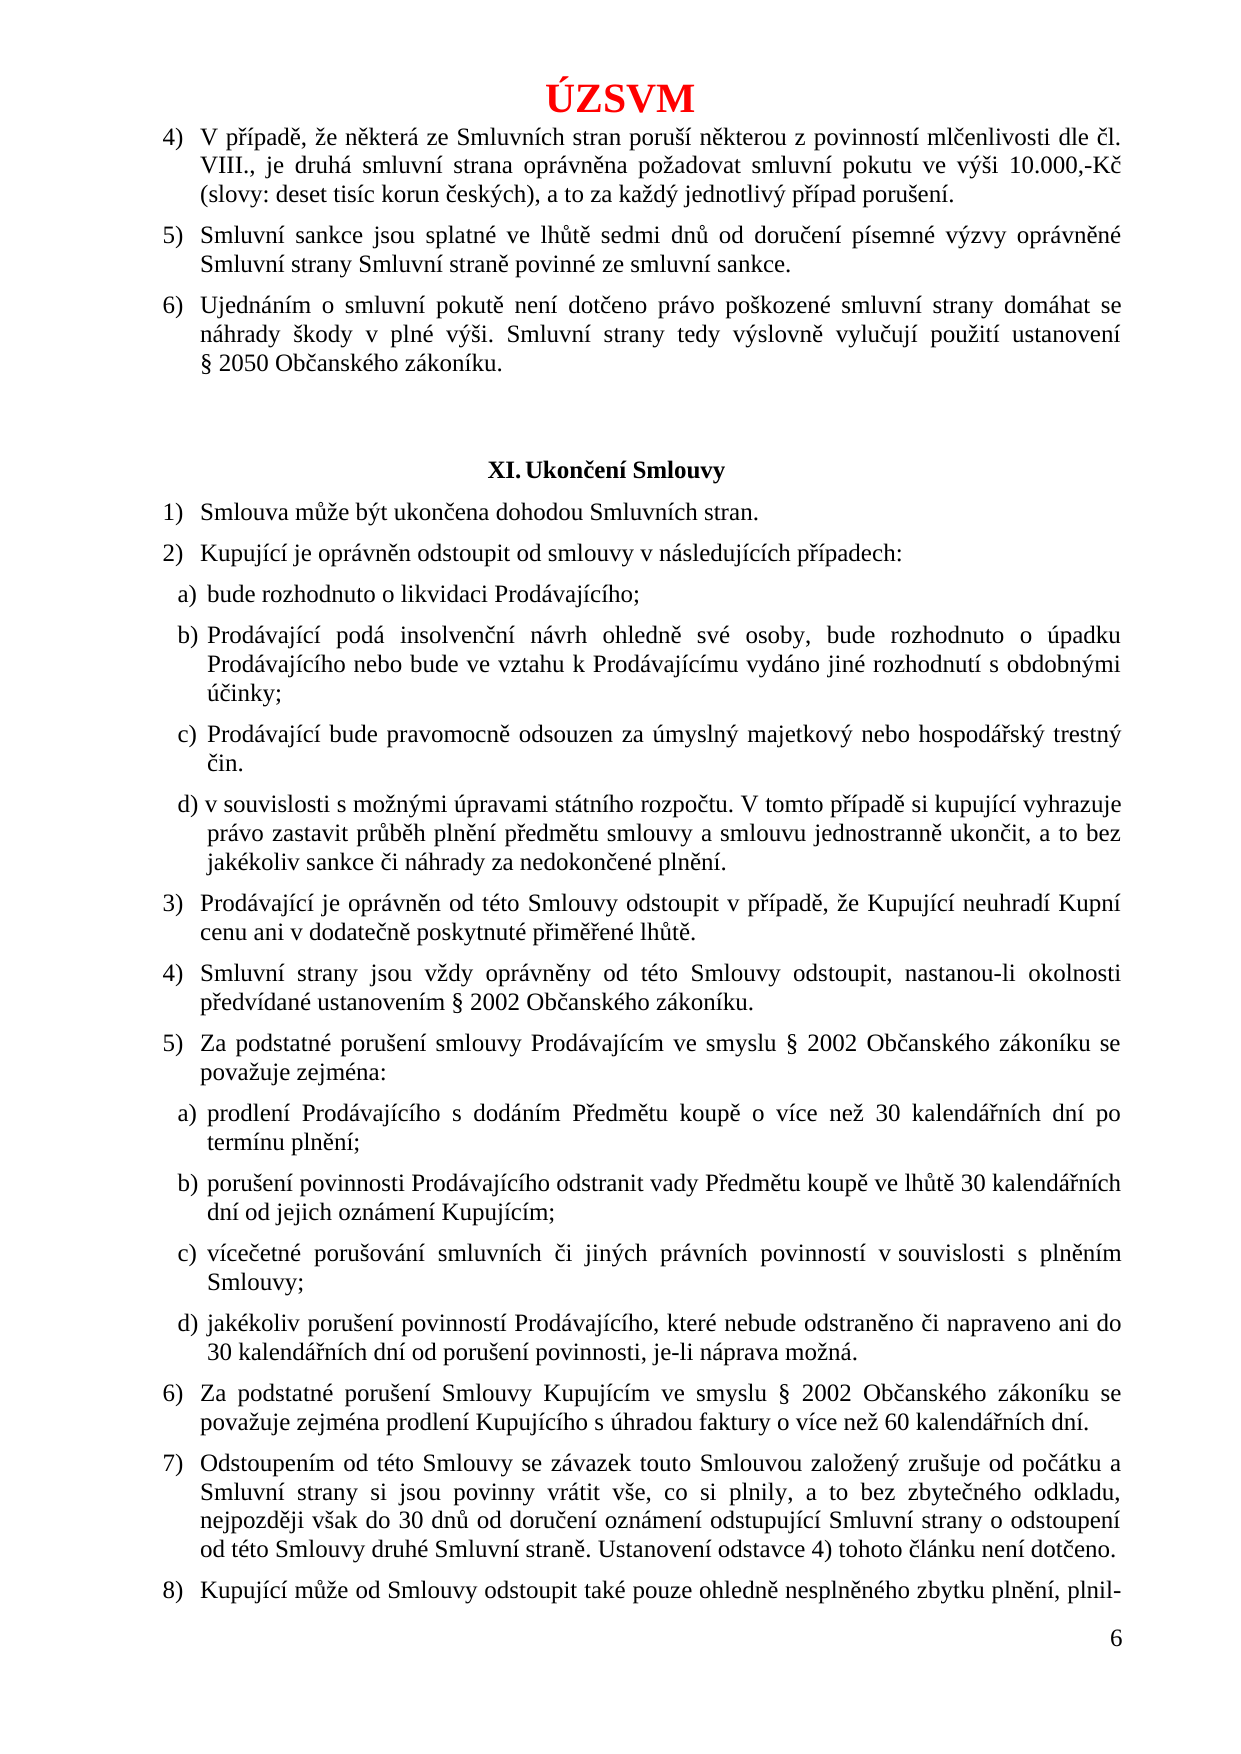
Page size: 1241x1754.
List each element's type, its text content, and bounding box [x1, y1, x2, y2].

text d) v souvislosti s možnými úpravami státního rozpočtu. V tomto případě si kupující vyhrazuje právo zastavit průběh plnění předmětu smlouvy a smlouvu jednostranně ukončit, a to bez jakékoliv sankce či náhrady za nedokončené plnění. [177, 789, 1122, 875]
subtitle Ujednáním o smluvní pokutě není dotčeno právo poškozené smluvní strany domáhat se náhrady škody v plné výši. Smluvní strany tedy výslovně vylučují použití ustanovení § 2050 Občanského zákoníku. [162, 290, 1122, 377]
subtitle Za podstatné porušení smlouvy Prodávajícím ve smyslu § 2002 Občanského zákoníku se považuje zejména: [162, 1028, 1122, 1085]
subtitle jakékoliv porušení povinností Prodávajícího, které nebude odstraněno či napraveno ani do 30 kalendářních dní od porušení povinnosti, je-li náprava možná. [177, 1308, 1122, 1365]
subtitle V případě, že některá ze Smluvních stran poruší některou z povinností mlčenlivosti dle čl. VIII., je druhá smluvní strana oprávněna požadovat smluvní pokutu ve výši 10.000,-Kč (slovy: deset tisíc korun českých), a to za každý jednotlivý případ porušení. [162, 122, 1122, 208]
subtitle prodlení Prodávajícího s dodáním Předmětu koupě o více než 30 kalendářních dní po termínu plnění; [177, 1098, 1122, 1155]
subtitle Prodávající bude pravomocně odsouzen za úmyslný majetkový nebo hospodářský trestný čin. [177, 719, 1122, 777]
subtitle porušení povinnosti Prodávajícího odstranit vady Předmětu koupě ve lhůtě 30 kalendářních dní od jejich oznámení Kupujícím; [177, 1168, 1122, 1225]
subtitle vícečetné porušování smluvních či jiných právních povinností v souvislosti s plněním Smlouvy; [177, 1238, 1122, 1295]
subtitle Smlouva může být ukončena dohodou Smluvních stran. [162, 497, 1122, 525]
subtitle Prodávající podá insolvenční návrh ohledně své osoby, bude rozhodnuto o úpadku Prodávajícího nebo bude ve vztahu k Prodávajícímu vydáno jiné rozhodnutí s obdobnými účinky; [177, 620, 1122, 707]
subtitle Za podstatné porušení Smlouvy Kupujícím ve smyslu § 2002 Občanského zákoníku se považuje zejména prodlení Kupujícího s úhradou faktury o více než 60 kalendářních dní. [162, 1378, 1122, 1435]
subtitle Ukončení Smlouvy [487, 455, 1122, 484]
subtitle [162, 1575, 1122, 1604]
subtitle Smluvní strany jsou vždy oprávněny od této Smlouvy odstoupit, nastanou-li okolnosti předvídané ustanovením § 2002 Občanského zákoníku. [162, 958, 1122, 1015]
subtitle Prodávající je oprávněn od této Smlouvy odstoupit v případě, že Kupující neuhradí Kupní cenu ani v dodatečně poskytnuté přiměřené lhůtě. [162, 888, 1122, 945]
subtitle Odstoupením od této Smlouvy se závazek touto Smlouvou založený zrušuje od počátku a Smluvní strany si jsou povinny vrátit vše, co si plnily, a to bez zbytečného odkladu, nejpozději však do 30 dnů od doručení oznámení odstupující Smluvní strany o odstoupení od této Smlouvy druhé Smluvní straně. Ustanovení odstavce 4) tohoto článku není dotčeno. [162, 1448, 1122, 1563]
subtitle bude rozhodnuto o likvidaci Prodávajícího; [177, 579, 1122, 608]
subtitle Smluvní sankce jsou splatné ve lhůtě sedmi dnů od doručení písemné výzvy oprávněné Smluvní strany Smluvní straně povinné ze smluvní sankce. [162, 220, 1122, 278]
subtitle Kupující je oprávněn odstoupit od smlouvy v následujících případech: [162, 538, 1122, 567]
